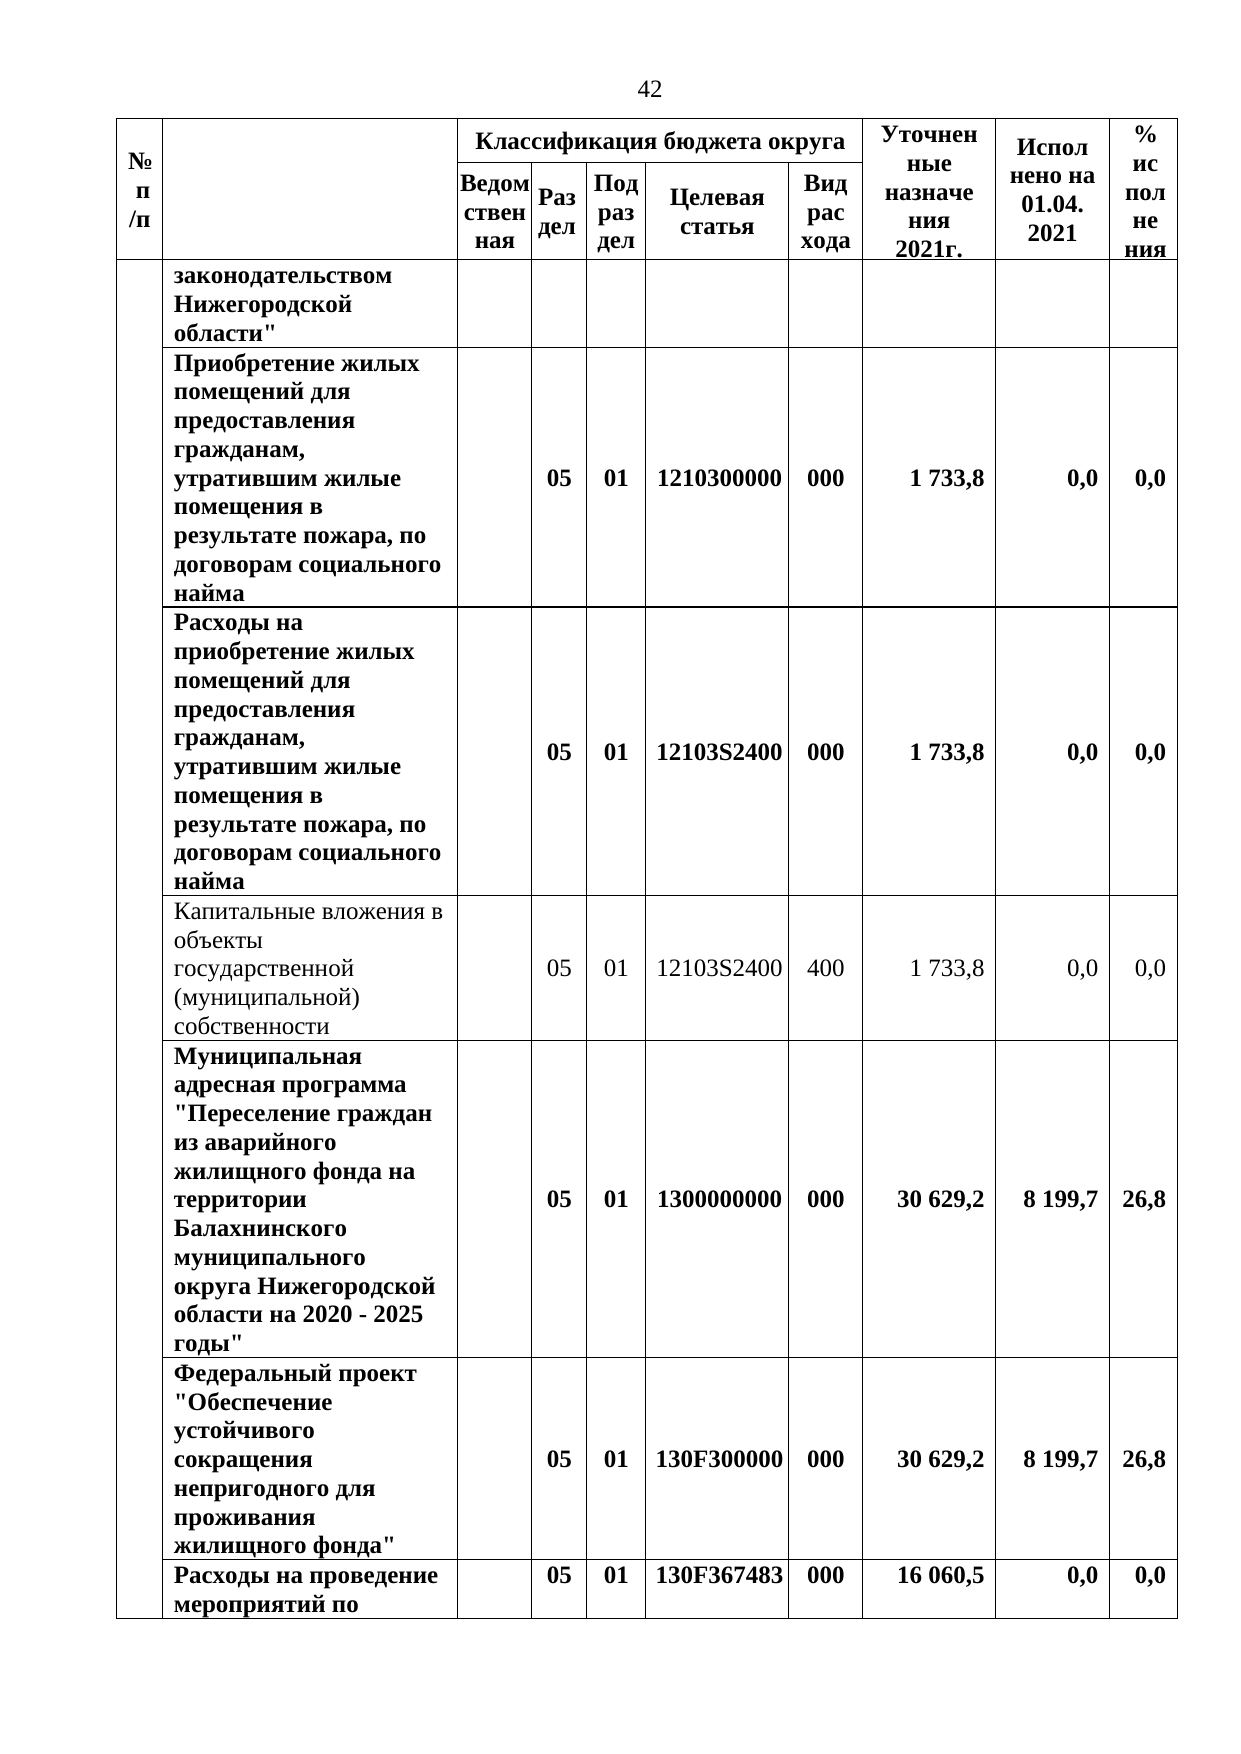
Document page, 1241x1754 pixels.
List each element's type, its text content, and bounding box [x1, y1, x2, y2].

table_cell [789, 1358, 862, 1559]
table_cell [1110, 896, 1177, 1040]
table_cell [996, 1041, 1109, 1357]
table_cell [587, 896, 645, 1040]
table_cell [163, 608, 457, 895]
table_header Классификация бюджета округа [458, 119, 862, 162]
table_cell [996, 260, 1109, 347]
table_header № п/п [117, 119, 162, 259]
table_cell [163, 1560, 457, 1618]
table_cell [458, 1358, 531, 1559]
table_cell Под раз дел [587, 163, 645, 259]
table_header [163, 119, 457, 259]
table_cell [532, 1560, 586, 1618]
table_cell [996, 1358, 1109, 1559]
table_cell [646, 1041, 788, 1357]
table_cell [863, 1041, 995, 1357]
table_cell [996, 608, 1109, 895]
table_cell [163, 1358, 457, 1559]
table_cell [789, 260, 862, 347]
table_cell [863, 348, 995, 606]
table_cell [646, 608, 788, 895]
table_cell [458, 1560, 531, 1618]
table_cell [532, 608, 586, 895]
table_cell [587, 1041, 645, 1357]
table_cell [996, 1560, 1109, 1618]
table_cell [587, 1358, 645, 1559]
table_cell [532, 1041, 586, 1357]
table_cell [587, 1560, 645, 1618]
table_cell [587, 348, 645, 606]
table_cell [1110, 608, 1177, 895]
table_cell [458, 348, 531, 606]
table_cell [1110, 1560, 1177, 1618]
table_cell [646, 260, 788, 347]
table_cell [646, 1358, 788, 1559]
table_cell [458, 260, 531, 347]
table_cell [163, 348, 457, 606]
table_header % ис пол не ния [1110, 119, 1177, 259]
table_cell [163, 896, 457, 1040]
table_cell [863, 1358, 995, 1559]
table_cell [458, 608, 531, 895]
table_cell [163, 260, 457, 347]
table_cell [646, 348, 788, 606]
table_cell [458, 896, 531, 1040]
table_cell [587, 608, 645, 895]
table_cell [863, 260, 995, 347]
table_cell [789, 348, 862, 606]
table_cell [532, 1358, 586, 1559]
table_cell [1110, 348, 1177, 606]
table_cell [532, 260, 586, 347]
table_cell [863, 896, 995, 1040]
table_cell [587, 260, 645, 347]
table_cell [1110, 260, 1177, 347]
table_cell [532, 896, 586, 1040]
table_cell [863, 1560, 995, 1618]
table_header Уточненные назначе ния 2021г. [863, 119, 995, 259]
table_cell Вид рас хода [789, 163, 862, 259]
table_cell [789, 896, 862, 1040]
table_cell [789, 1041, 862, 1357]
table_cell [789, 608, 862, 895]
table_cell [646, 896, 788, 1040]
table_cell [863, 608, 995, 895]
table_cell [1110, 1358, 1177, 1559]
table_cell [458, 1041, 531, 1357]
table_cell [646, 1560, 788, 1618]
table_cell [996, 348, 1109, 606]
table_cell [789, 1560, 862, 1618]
table_cell Ведомственная [458, 163, 531, 259]
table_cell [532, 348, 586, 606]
table_cell Целевая статья [646, 163, 788, 259]
table_cell Раз дел [532, 163, 586, 259]
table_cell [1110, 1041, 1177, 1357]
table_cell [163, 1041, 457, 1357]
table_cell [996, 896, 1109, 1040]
table_header Испол нено на 01.04. 2021 [996, 119, 1109, 259]
